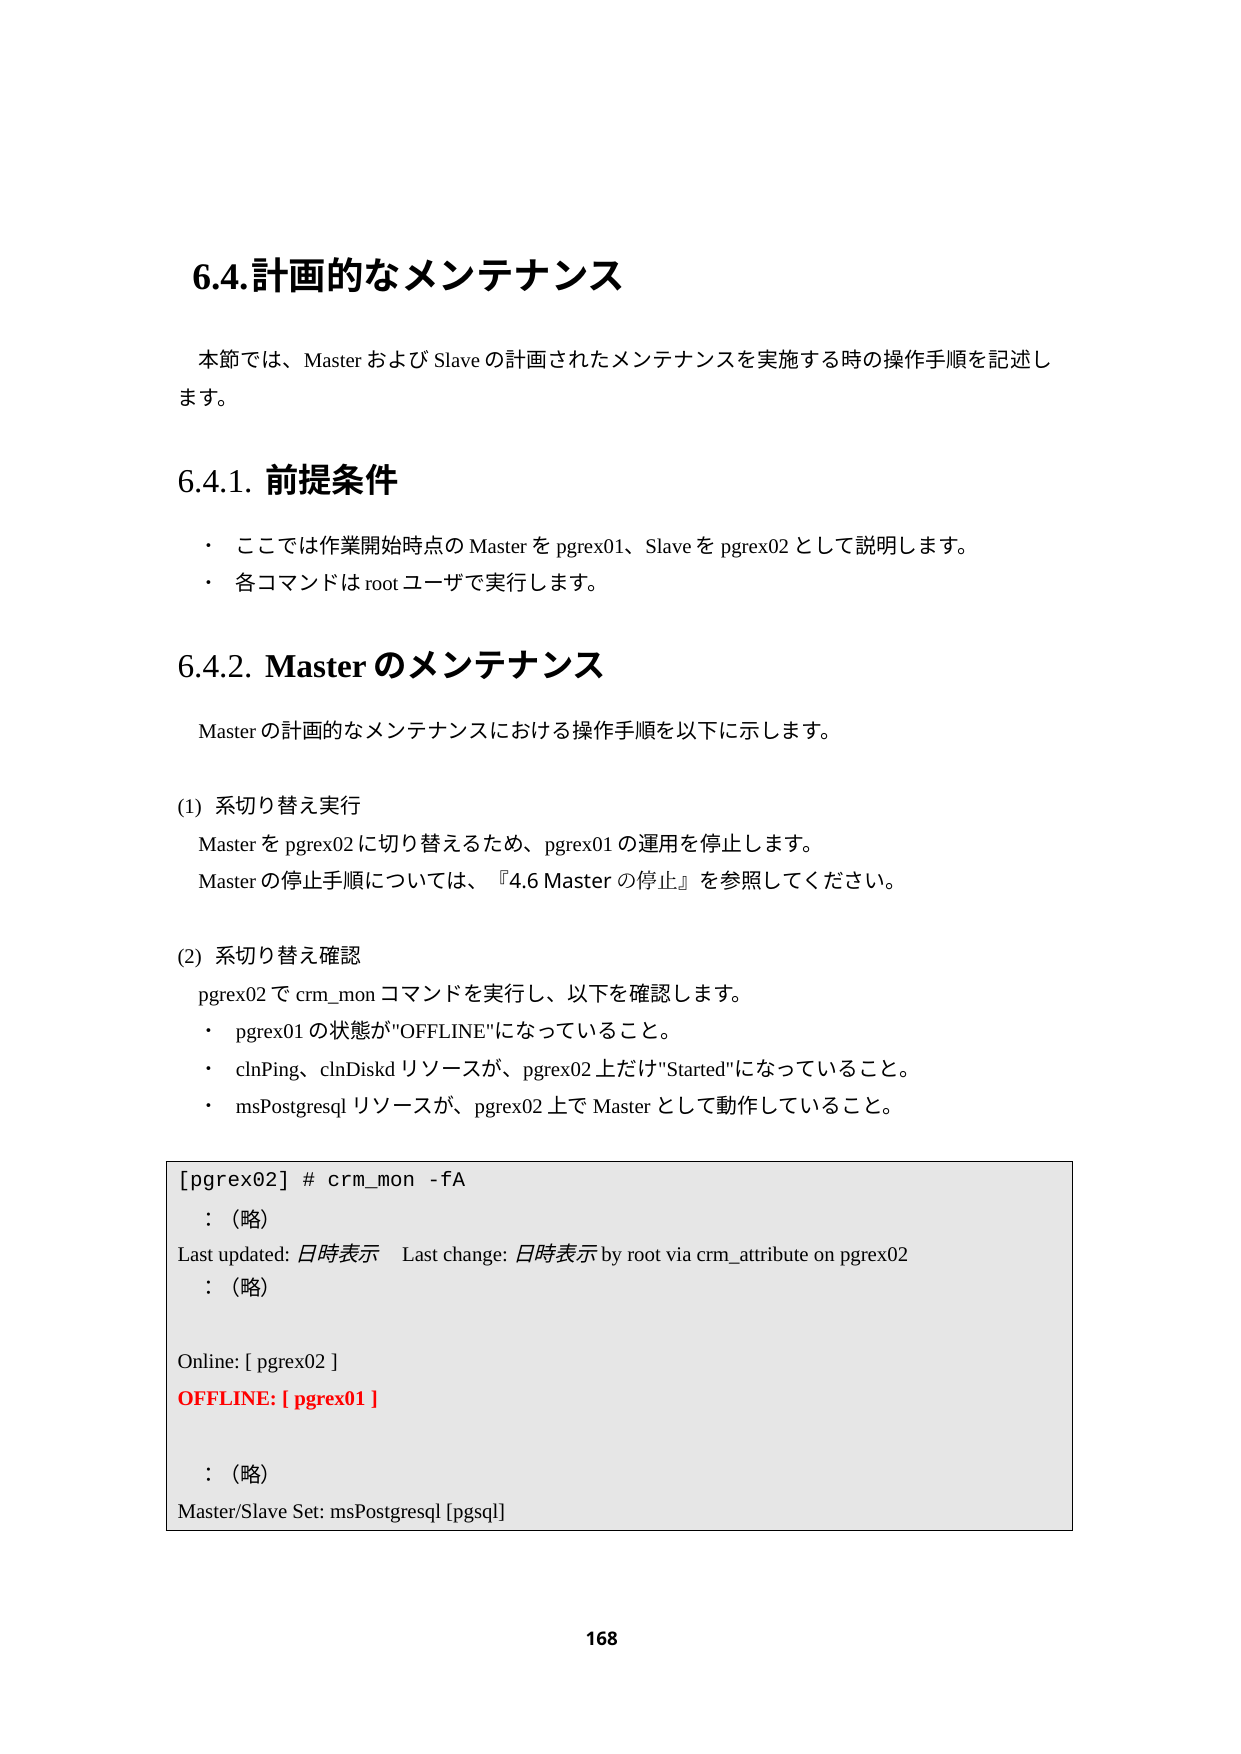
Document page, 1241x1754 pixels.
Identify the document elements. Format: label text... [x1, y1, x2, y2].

text 本節では、MasterおよびSlaveの計画されたメンテナンスを実施する時の操作手順を記述します。 [177, 340, 1054, 415]
list 系切り替え実行 [177, 786, 1054, 823]
text Masterの計画的なメンテナンスにおける操作手順を以下に示します。 [177, 711, 1054, 748]
text Masterをpgrex02に切り替えるため、pgrex01の運用を停止します。 [177, 823, 1054, 861]
list pgrex01の状態が"OFFLINE"になっていること。 [198, 1011, 1054, 1048]
list 系切り替え確認 [177, 936, 1054, 973]
list msPostgresqlリソースが、pgrex02上でMasterとして動作していること。 [198, 1086, 1054, 1123]
subtitle Masterのメンテナンス [177, 626, 1063, 701]
list clnPing、clnDiskdリソースが、pgrex02上だけ"Started"になっていること。 [198, 1048, 1054, 1086]
text pgrex02でcrm_monコマンドを実行し、以下を確認します。 [177, 973, 1054, 1011]
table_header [167, 1162, 1072, 1530]
list 各コマンドはrootユーザで実行します。 [198, 563, 1054, 601]
list ここでは作業開始時点のMasterをpgrex01、Slaveをpgrex02として説明します。 [198, 526, 1054, 563]
subtitle 計画的なメンテナンス [192, 236, 1063, 311]
subtitle 前提条件 [177, 440, 1063, 515]
text Masterの停止手順については、『4.6 Masterの停止』を参照してください。 [177, 861, 1054, 898]
